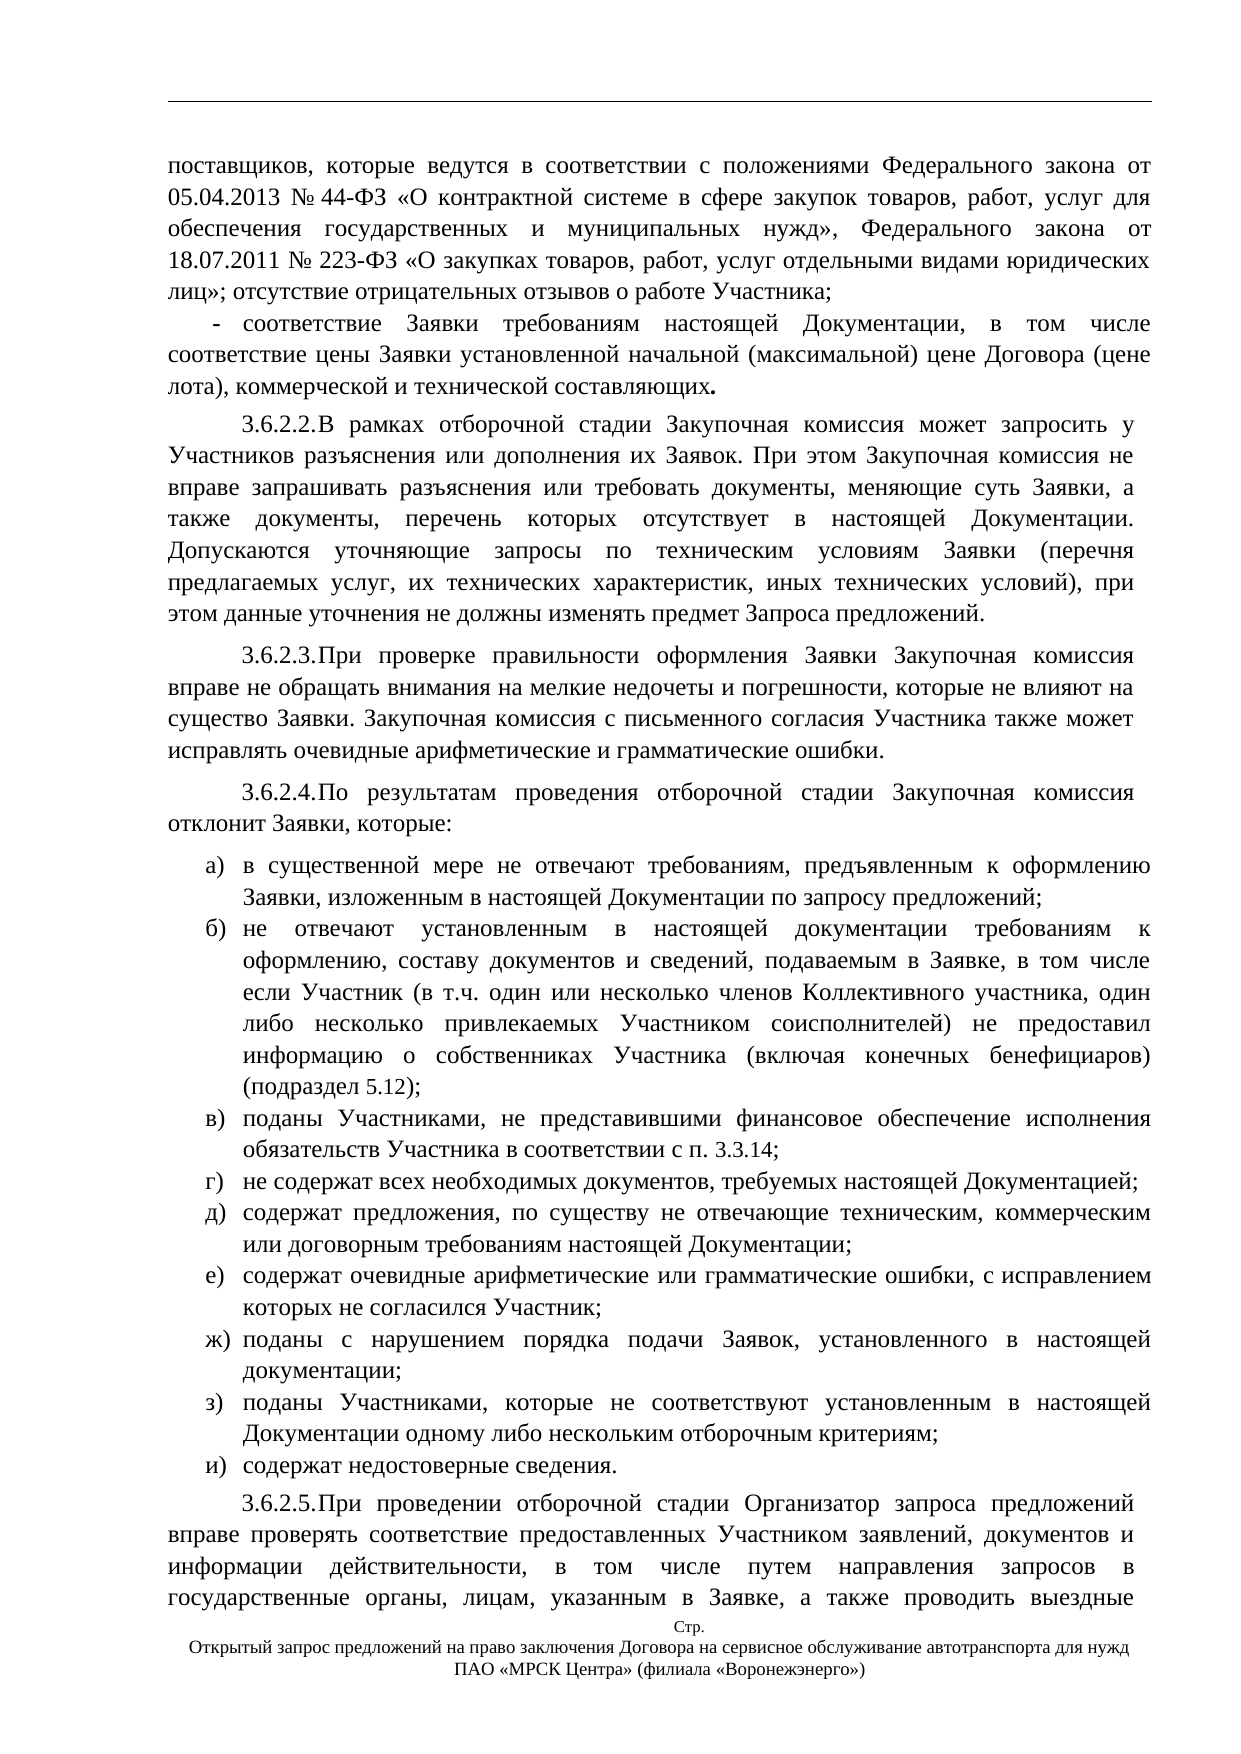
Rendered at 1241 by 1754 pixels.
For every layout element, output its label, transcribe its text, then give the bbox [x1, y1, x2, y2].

list соответствие Заявки требованиям настоящей Документации, в том числе соответствие цены Заявки установленной начальной (максимальной) цене Договора (цене лота), коммерческой и технической составляющих. [168, 308, 1152, 400]
list По результатам проведения отборочной стадии Закупочная комиссия отклонит Заявки, которые: [168, 777, 1135, 837]
list содержат недостоверные сведения. [205, 1450, 1152, 1479]
list В рамках отборочной стадии Закупочная комиссия может запросить у Участников разъяснения или дополнения их Заявок. При этом Закупочная комиссия не вправе запрашивать разъяснения или требовать документы, меняющие суть Заявки, а также документы, перечень которых отсутствует в настоящей Документации. Допускаются уточняющие запросы по техническим условиям Заявки (перечня предлагаемых услуг, их технических характеристик, иных технических условий), при этом данные уточнения не должны изменять предмет Запроса предложений. [168, 409, 1135, 627]
list содержат предложения, по существу не отвечающие техническим, коммерческим или договорным требованиям настоящей Документации; [205, 1197, 1152, 1258]
list не отвечают установленным в настоящей документации требованиям к оформлению, составу документов и сведений, подаваемым в Заявке, в том числе если Участник (в т.ч. один или несколько членов Коллективного участника, один либо несколько привлекаемых Участником соисполнителей) не предоставил информацию о собственниках Участника (включая конечных бенефициаров) (подраздел 5.12); [205, 913, 1152, 1100]
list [168, 1488, 1135, 1611]
list поданы Участниками, не представившими финансовое обеспечение исполнения обязательств Участника в соответствии с п. 3.3.14; [205, 1103, 1152, 1163]
list поданы с нарушением порядка подачи Заявок, установленного в настоящей документации; [205, 1324, 1152, 1384]
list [168, 150, 1152, 305]
list не содержат всех необходимых документов, требуемых настоящей Документацией; [205, 1166, 1152, 1195]
list в существенной мере не отвечают требованиям, предъявленным к оформлению Заявки, изложенным в настоящей Документации по запросу предложений; [205, 850, 1152, 911]
list При проверке правильности оформления Заявки Закупочная комиссия вправе не обращать внимания на мелкие недочеты и погрешности, которые не влияют на существо Заявки. Закупочная комиссия с письменного согласия Участника также может исправлять очевидные арифметические и грамматические ошибки. [168, 640, 1135, 763]
list содержат очевидные арифметические или грамматические ошибки, с исправлением которых не согласился Участник; [205, 1261, 1152, 1321]
list поданы Участниками, которые не соответствуют установленным в настоящей Документации одному либо нескольким отборочным критериям; [205, 1387, 1152, 1447]
